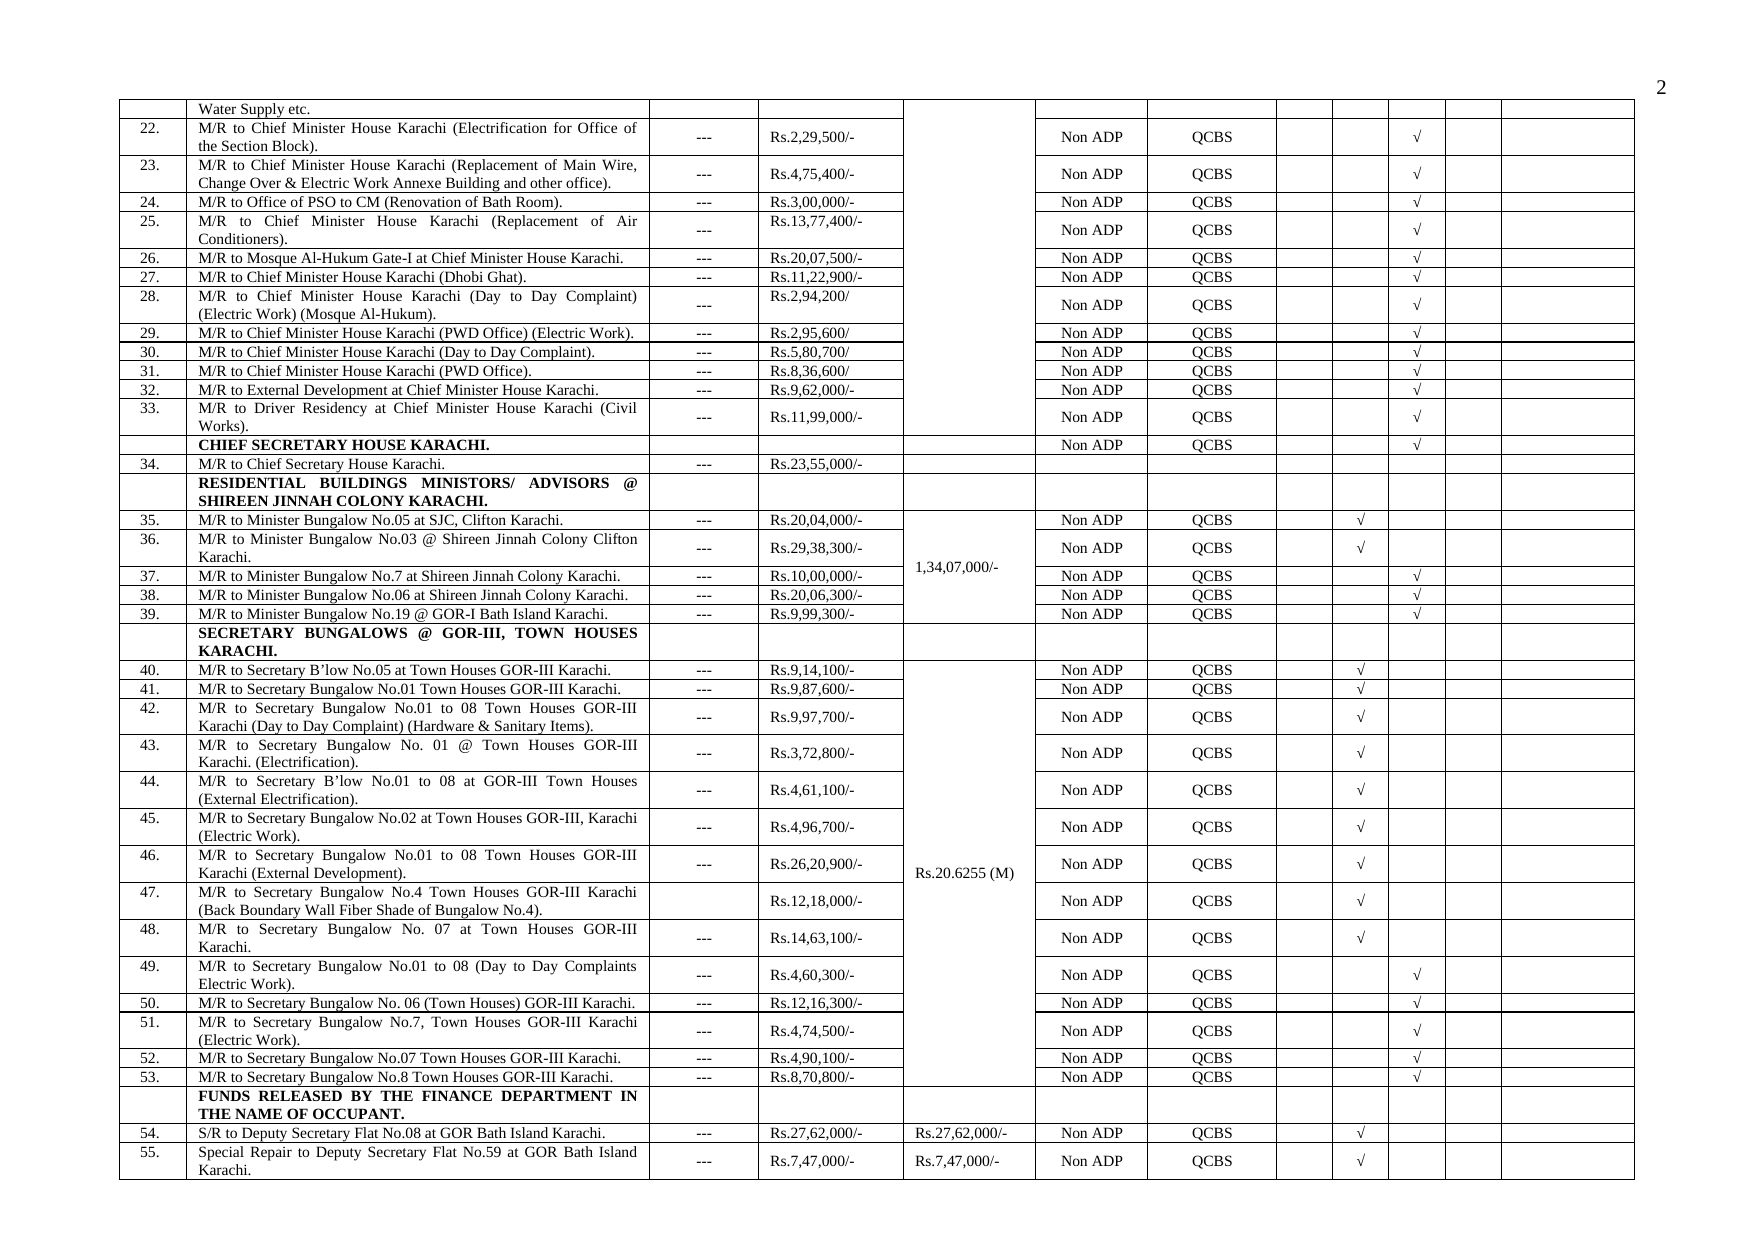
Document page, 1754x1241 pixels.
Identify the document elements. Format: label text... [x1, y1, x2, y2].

table_cell [1502, 586, 1634, 604]
table_cell [1502, 212, 1634, 248]
table_cell [120, 436, 186, 454]
table_cell √ [1389, 436, 1445, 454]
table_cell M/R to Chief Minister House Karachi (PWD Office). [187, 361, 649, 379]
table_cell Non ADP [1036, 661, 1147, 678]
table_cell [1446, 530, 1501, 566]
table_cell Rs.27,62,000/- [759, 1124, 903, 1142]
table_cell --- [650, 772, 758, 808]
table_cell √ [1333, 511, 1388, 529]
table_cell [1277, 399, 1332, 435]
table_cell [1333, 287, 1388, 322]
table_cell [1277, 380, 1332, 398]
table_cell --- [650, 920, 758, 956]
table_cell --- [650, 343, 758, 360]
table_cell --- [650, 380, 758, 398]
table_cell [120, 268, 186, 286]
table_cell M/R to Secretary Bungalow No.01 to 08 Town Houses GOR-III Karachi (External Development). [187, 846, 649, 882]
table_cell Non ADP [1036, 530, 1147, 566]
table_cell QCBS [1148, 380, 1276, 398]
table_cell M/R to Secretary Bungalow No.01 to 08 Town Houses GOR-III Karachi (Day to Day Complaint) (Hardware & Sanitary Items). [187, 699, 649, 734]
table_cell [120, 624, 186, 659]
table_cell √ [1389, 605, 1445, 623]
table_cell Non ADP [1036, 119, 1147, 155]
table_cell [1277, 193, 1332, 211]
table_cell Rs.7,47,000/- [759, 1143, 903, 1179]
table_cell [1502, 735, 1634, 771]
table_cell M/R to Secretary Bungalow No.07 Town Houses GOR-III Karachi. [187, 1049, 649, 1067]
table_cell M/R to Secretary Bungalow No.4 Town Houses GOR-III Karachi (Back Boundary Wall Fiber Shade of Bungalow No.4). [187, 883, 649, 919]
table_cell [1277, 287, 1332, 322]
table_cell [1446, 699, 1501, 734]
table_cell √ [1389, 1068, 1445, 1086]
table_cell QCBS [1148, 1013, 1276, 1048]
table_cell [1277, 680, 1332, 697]
table_cell [1502, 287, 1634, 322]
table_cell [1502, 846, 1634, 882]
table_cell [120, 511, 186, 529]
table_cell [1036, 624, 1147, 659]
table_cell [120, 455, 186, 473]
table_cell [120, 680, 186, 697]
table_cell Rs.2,29,500/- [759, 119, 903, 155]
table_cell [1502, 809, 1634, 845]
table_cell QCBS [1148, 735, 1276, 771]
table_cell QCBS [1148, 994, 1276, 1011]
table_cell [1389, 920, 1445, 956]
table_cell Non ADP [1036, 511, 1147, 529]
table_cell QCBS [1148, 268, 1276, 286]
table_cell Rs.2,95,600/ [759, 324, 903, 341]
table_cell --- [650, 119, 758, 155]
table_cell Non ADP [1036, 324, 1147, 341]
table_cell [1333, 1013, 1388, 1048]
table_cell [1502, 605, 1634, 623]
table_cell √ [1389, 380, 1445, 398]
table_cell Non ADP [1036, 957, 1147, 992]
table_cell [1502, 380, 1634, 398]
table_cell √ [1389, 567, 1445, 585]
table_cell [1446, 883, 1501, 919]
table_cell M/R to Secretary Bungalow No.01 to 08 (Day to Day Complaints Electric Work). [187, 957, 649, 992]
table_cell √ [1389, 100, 1445, 118]
table_cell [1333, 100, 1388, 118]
table_cell [1277, 661, 1332, 678]
table_cell [650, 1087, 758, 1123]
table_cell [1502, 455, 1634, 473]
table_cell [904, 455, 1035, 473]
table_cell √ [1389, 361, 1445, 379]
table_cell [1446, 455, 1501, 473]
table_cell √ [1333, 699, 1388, 734]
table_cell [1148, 1087, 1276, 1123]
table_cell Non ADP [1036, 343, 1147, 360]
table_cell [1446, 586, 1501, 604]
table_cell [1277, 268, 1332, 286]
table_cell --- [650, 249, 758, 267]
table_cell [1502, 661, 1634, 678]
table_cell M/R to External Development at Chief Minister House Karachi. [187, 380, 649, 398]
table_cell --- [650, 100, 758, 118]
table_cell Rs.23,55,000/- [759, 455, 903, 473]
table_cell [120, 530, 186, 566]
table_cell [120, 324, 186, 341]
table_cell [1446, 735, 1501, 771]
table_cell [1446, 846, 1501, 882]
table_cell [120, 343, 186, 360]
table_cell [1502, 567, 1634, 585]
table_cell √ [1333, 735, 1388, 771]
table_cell QCBS [1148, 920, 1276, 956]
table_cell [120, 883, 186, 919]
table_cell √ [1333, 846, 1388, 882]
table_cell [1446, 605, 1501, 623]
table_cell [1333, 193, 1388, 211]
table_cell M/R to Minister Bungalow No.03 @ Shireen Jinnah Colony Clifton Karachi. [187, 530, 649, 566]
table_cell [1446, 474, 1501, 510]
table_cell --- [650, 846, 758, 882]
table_cell [1502, 324, 1634, 341]
table_cell √ [1389, 586, 1445, 604]
table_cell [1036, 455, 1147, 473]
table_cell [1446, 567, 1501, 585]
table_cell [1446, 193, 1501, 211]
table_cell --- [650, 212, 758, 248]
table_cell [1446, 1143, 1501, 1179]
table_cell [1333, 399, 1388, 435]
table_cell √ [1389, 119, 1445, 155]
table_cell Non ADP [1036, 883, 1147, 919]
table_cell [1333, 1087, 1388, 1123]
table_cell [904, 624, 1035, 659]
table_cell QCBS [1148, 699, 1276, 734]
table_cell M/R to Office of PSO to CM (Renovation of Bath Room). [187, 193, 649, 211]
table_cell Rs.20,06,300/- [759, 586, 903, 604]
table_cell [187, 100, 649, 118]
table_cell [1277, 624, 1332, 659]
table_cell Rs.9,99,300/- [759, 605, 903, 623]
table_cell [759, 1087, 903, 1123]
table_cell [120, 1049, 186, 1067]
table_cell QCBS [1148, 119, 1276, 155]
table_cell Rs.10,00,000/- [759, 567, 903, 585]
table_cell [1446, 399, 1501, 435]
table_cell [1389, 511, 1445, 529]
table_cell --- [650, 809, 758, 845]
table_cell √ [1389, 1049, 1445, 1067]
table_cell [1389, 809, 1445, 845]
table_cell [1389, 474, 1445, 510]
table_cell Rs.12,18,000/- [759, 883, 903, 919]
table_cell M/R to Chief Minister House Karachi (Day to Day Complaint). [187, 343, 649, 360]
table_cell --- [650, 511, 758, 529]
table_cell [1333, 1068, 1388, 1086]
table_cell Rs.4,74,500/- [759, 1013, 903, 1048]
table_cell [120, 156, 186, 192]
table_cell Rs.4,75,400/- [759, 156, 903, 192]
table_cell --- [650, 605, 758, 623]
table_cell [1446, 1049, 1501, 1067]
table_cell [1333, 156, 1388, 192]
table_cell √ [1389, 287, 1445, 322]
table_cell M/R to Driver Residency at Chief Minister House Karachi (Civil Works). [187, 399, 649, 435]
table_cell √ [1389, 343, 1445, 360]
table_cell [1446, 511, 1501, 529]
table_cell [1502, 343, 1634, 360]
table_cell [1502, 920, 1634, 956]
table_cell [1502, 624, 1634, 659]
table_cell [1446, 249, 1501, 267]
table_cell [1446, 268, 1501, 286]
table_cell QCBS [1148, 846, 1276, 882]
table_cell [1502, 1068, 1634, 1086]
table_cell Non ADP [1036, 380, 1147, 398]
table_cell M/R to Minister Bungalow No.06 at Shireen Jinnah Colony Karachi. [187, 586, 649, 604]
table_cell Non ADP [1036, 920, 1147, 956]
table_cell √ [1333, 1143, 1388, 1179]
table_cell M/R to Chief Minister House Karachi (Replacement of Air Conditioners). [187, 212, 649, 248]
table_cell Non ADP [1036, 567, 1147, 585]
table_cell RESIDENTIAL BUILDINGS MINISTORS/ ADVISORS @ SHIREEN JINNAH COLONY KARACHI. [187, 474, 649, 510]
table_cell M/R to Secretary B’low No.01 to 08 at GOR-III Town Houses (External Electrification). [187, 772, 649, 808]
table_cell --- [650, 586, 758, 604]
table_cell Non ADP [1036, 100, 1147, 118]
table_cell [1502, 1124, 1634, 1142]
table_cell [904, 1087, 1035, 1123]
table_cell QCBS [1148, 193, 1276, 211]
table_cell [1277, 735, 1332, 771]
table_cell [120, 661, 186, 678]
table_cell [1333, 567, 1388, 585]
table_cell [1277, 1087, 1332, 1123]
table_cell [120, 100, 186, 118]
table_cell [650, 624, 758, 659]
table_cell [120, 287, 186, 322]
table_cell [120, 957, 186, 992]
table_cell [120, 474, 186, 510]
table_cell Non ADP [1036, 994, 1147, 1011]
table_cell --- [650, 530, 758, 566]
table_cell [759, 436, 903, 454]
table_cell [759, 474, 903, 510]
table_cell [1446, 324, 1501, 341]
table_cell [1333, 474, 1388, 510]
table_cell [1502, 994, 1634, 1011]
table_cell QCBS [1148, 212, 1276, 248]
table_cell [1446, 1068, 1501, 1086]
table_cell Rs.26,20,900/- [759, 846, 903, 882]
table_cell [650, 883, 758, 919]
table_cell [1277, 1124, 1332, 1142]
table_cell QCBS [1148, 156, 1276, 192]
table_cell [1446, 772, 1501, 808]
table_cell [1446, 661, 1501, 678]
table_cell M/R to Minister Bungalow No.19 @ GOR-I Bath Island Karachi. [187, 605, 649, 623]
table_cell [1446, 100, 1501, 118]
table_cell --- [650, 361, 758, 379]
table_cell [1277, 511, 1332, 529]
table_cell Rs.14,63,100/- [759, 920, 903, 956]
table_cell QCBS [1148, 586, 1276, 604]
table_cell QCBS [1148, 772, 1276, 808]
table_cell √ [1389, 994, 1445, 1011]
table_cell [1389, 530, 1445, 566]
table_cell [120, 809, 186, 845]
table_cell Rs.13,77,400/- [759, 212, 903, 248]
table_cell Rs.4,96,700/- [759, 809, 903, 845]
table_cell [1389, 661, 1445, 678]
table_cell [1502, 957, 1634, 992]
table_cell √ [1333, 920, 1388, 956]
table_cell Non ADP [1036, 156, 1147, 192]
table_cell [650, 436, 758, 454]
table_cell M/R to Mosque Al-Hukum Gate-I at Chief Minister House Karachi. [187, 249, 649, 267]
table_cell --- [650, 994, 758, 1011]
table_cell [1502, 1013, 1634, 1048]
table_cell M/R to Minister Bungalow No.7 at Shireen Jinnah Colony Karachi. [187, 567, 649, 585]
table_cell [1502, 436, 1634, 454]
table_cell [1502, 156, 1634, 192]
table_cell [1446, 1124, 1501, 1142]
table_cell [1389, 735, 1445, 771]
table_cell M/R to Chief Minister House Karachi (Dhobi Ghat). [187, 268, 649, 286]
table_cell M/R to Secretary Bungalow No. 06 (Town Houses) GOR-III Karachi. [187, 994, 649, 1011]
table_cell Rs.9,87,600/- [759, 680, 903, 697]
table_cell [120, 119, 186, 155]
table_cell √ [1333, 883, 1388, 919]
table_cell [1277, 567, 1332, 585]
table_cell QCBS [1148, 883, 1276, 919]
table_cell SECRETARY BUNGALOWS @ GOR-III, TOWN HOUSES KARACHI. [187, 624, 649, 659]
table_cell QCBS [1148, 567, 1276, 585]
table_cell [1333, 249, 1388, 267]
table_cell [1446, 680, 1501, 697]
table_cell [1277, 530, 1332, 566]
table_cell Rs.9,62,000/- [759, 380, 903, 398]
table_cell [1277, 119, 1332, 155]
table_cell QCBS [1148, 680, 1276, 697]
table_cell [1389, 455, 1445, 473]
table_cell [1389, 699, 1445, 734]
table_cell M/R to Chief Minister House Karachi (PWD Office) (Electric Work). [187, 324, 649, 341]
table_cell [120, 846, 186, 882]
table_cell [1333, 605, 1388, 623]
table_cell M/R to Chief Secretary House Karachi. [187, 455, 649, 473]
table_cell [1502, 1049, 1634, 1067]
table_cell [120, 772, 186, 808]
table_cell [120, 1087, 186, 1123]
table_cell QCBS [1148, 661, 1276, 678]
table_cell Non ADP [1036, 772, 1147, 808]
table_cell Rs.9,14,100/- [759, 661, 903, 678]
table_cell Rs.12,16,300/- [759, 994, 903, 1011]
table_cell [1148, 455, 1276, 473]
table_cell S/R to Deputy Secretary Flat No.08 at GOR Bath Island Karachi. [187, 1124, 649, 1142]
table_cell [1277, 343, 1332, 360]
table_cell [1446, 287, 1501, 322]
table_cell [120, 361, 186, 379]
table_cell [1502, 511, 1634, 529]
table_cell Non ADP [1036, 1049, 1147, 1067]
table_cell [1502, 119, 1634, 155]
table_cell [1502, 530, 1634, 566]
table_cell [1277, 1143, 1332, 1179]
table_cell --- [650, 455, 758, 473]
table_cell [120, 380, 186, 398]
table_cell √ [1333, 530, 1388, 566]
table_cell [1333, 119, 1388, 155]
table_cell [1277, 809, 1332, 845]
table_cell [1333, 361, 1388, 379]
table_cell Rs.5,80,700/ [759, 343, 903, 360]
table_cell [1502, 399, 1634, 435]
table_cell [1277, 324, 1332, 341]
table_cell Non ADP [1036, 809, 1147, 845]
table_cell [1502, 100, 1634, 118]
table_cell [1277, 920, 1332, 956]
table_cell [1333, 624, 1388, 659]
table_cell [1502, 268, 1634, 286]
table_cell QCBS [1148, 399, 1276, 435]
table_cell QCBS [1148, 1124, 1276, 1142]
table_cell Rs.11,99,000/- [759, 399, 903, 435]
table_cell [120, 920, 186, 956]
table_cell [1277, 361, 1332, 379]
table_cell Rs.3,00,000/- [759, 193, 903, 211]
table_cell [1148, 624, 1276, 659]
table_cell [1277, 605, 1332, 623]
table_cell [1446, 920, 1501, 956]
table_cell [1502, 680, 1634, 697]
table_cell √ [1389, 249, 1445, 267]
table_cell [1333, 436, 1388, 454]
table_cell [1446, 343, 1501, 360]
table_cell [1277, 474, 1332, 510]
table_cell [1389, 680, 1445, 697]
table_cell [1502, 1143, 1634, 1179]
table_cell [1277, 772, 1332, 808]
table_cell --- [650, 156, 758, 192]
table_cell [120, 1143, 186, 1179]
table_cell [1333, 455, 1388, 473]
table_cell [120, 1068, 186, 1086]
table_cell --- [650, 735, 758, 771]
table_cell [1502, 361, 1634, 379]
table_cell [1277, 156, 1332, 192]
table_cell [1277, 436, 1332, 454]
table_cell √ [1389, 1013, 1445, 1048]
table_cell Non ADP [1036, 287, 1147, 322]
table_cell [1502, 1087, 1634, 1123]
table_cell --- [650, 1124, 758, 1142]
table_cell [1446, 380, 1501, 398]
table_cell Non ADP [1036, 1124, 1147, 1142]
table_cell [1148, 474, 1276, 510]
table_cell [120, 994, 186, 1011]
table_cell [1446, 436, 1501, 454]
table_cell [1446, 361, 1501, 379]
table_cell [1036, 1087, 1147, 1123]
table_cell QCBS [1148, 436, 1276, 454]
table_cell Rs.4,60,300/- [759, 957, 903, 992]
table_cell M/R to Secretary Bungalow No.01 Town Houses GOR-III Karachi. [187, 680, 649, 697]
table_cell --- [650, 661, 758, 678]
table_cell Rs.8,70,800/- [759, 1068, 903, 1086]
table_cell [120, 1124, 186, 1142]
table_cell M/R to Secretary Bungalow No.7, Town Houses GOR-III Karachi (Electric Work). [187, 1013, 649, 1048]
table_cell FUNDS RELEASED BY THE FINANCE DEPARTMENT IN THE NAME OF OCCUPANT. [187, 1087, 649, 1123]
table_cell Non ADP [1036, 1068, 1147, 1086]
table_cell M/R to Chief Minister House Karachi (Electrification for Office of the Section Block). [187, 119, 649, 155]
table_cell --- [650, 1068, 758, 1086]
table_cell Rs.4,73,900/- [759, 100, 903, 118]
table_cell [1389, 846, 1445, 882]
table_cell --- [650, 680, 758, 697]
table_cell --- [650, 268, 758, 286]
table_cell Rs.20,04,000/- [759, 511, 903, 529]
table_cell Non ADP [1036, 680, 1147, 697]
table_cell Rs.20.6255 (M) [904, 661, 1035, 1086]
table_cell [1502, 193, 1634, 211]
table_cell --- [650, 399, 758, 435]
table_cell √ [1333, 772, 1388, 808]
table_cell Non ADP [1036, 212, 1147, 248]
table_cell M/R to Secretary Bungalow No.02 at Town Houses GOR-III, Karachi (Electric Work). [187, 809, 649, 845]
table_cell [120, 249, 186, 267]
table_cell [1277, 586, 1332, 604]
table_cell QCBS [1148, 361, 1276, 379]
table_cell [1277, 455, 1332, 473]
table_cell Rs.29,38,300/- [759, 530, 903, 566]
table_cell M/R to Secretary Bungalow No. 07 at Town Houses GOR-III Karachi. [187, 920, 649, 956]
table_cell [120, 567, 186, 585]
table_cell Rs.4,61,100/- [759, 772, 903, 808]
table_cell Non ADP [1036, 699, 1147, 734]
table_cell QCBS [1148, 100, 1276, 118]
table_cell √ [1389, 193, 1445, 211]
table_cell QCBS [1148, 605, 1276, 623]
table_cell QCBS [1148, 1068, 1276, 1086]
table_cell Non ADP [1036, 846, 1147, 882]
table_cell Non ADP [1036, 605, 1147, 623]
table_cell --- [650, 699, 758, 734]
table_cell Non ADP [1036, 735, 1147, 771]
table_cell Non ADP [1036, 436, 1147, 454]
table_cell [1333, 268, 1388, 286]
table_cell [120, 1013, 186, 1048]
table_cell M/R to Secretary Bungalow No.8 Town Houses GOR-III Karachi. [187, 1068, 649, 1086]
table_cell [1446, 994, 1501, 1011]
table_cell [1389, 1143, 1445, 1179]
table_cell [120, 212, 186, 248]
table_cell Non ADP [1036, 249, 1147, 267]
table_cell QCBS [1148, 530, 1276, 566]
table_cell CHIEF SECRETARY HOUSE KARACHI. [187, 436, 649, 454]
table_cell [1333, 957, 1388, 992]
table_cell QCBS [1148, 809, 1276, 845]
table_cell [1446, 212, 1501, 248]
table_cell √ [1389, 324, 1445, 341]
table_cell √ [1333, 680, 1388, 697]
table_cell [1502, 772, 1634, 808]
table_cell √ [1389, 399, 1445, 435]
table_cell Rs.20,07,500/- [759, 249, 903, 267]
table_cell Rs.8,36,600/ [759, 361, 903, 379]
table_cell [120, 399, 186, 435]
table_cell [1277, 883, 1332, 919]
table_cell [1277, 212, 1332, 248]
table_cell [1333, 994, 1388, 1011]
table_cell [904, 474, 1035, 510]
table_cell [1277, 699, 1332, 734]
table_cell [1333, 1049, 1388, 1067]
table_cell [1333, 380, 1388, 398]
table_cell [1277, 1049, 1332, 1067]
table_cell [1333, 212, 1388, 248]
table_cell [120, 605, 186, 623]
table_cell [1446, 1013, 1501, 1048]
table_cell Rs.9,97,700/- [759, 699, 903, 734]
table_cell [1277, 957, 1332, 992]
table_cell Non ADP [1036, 1013, 1147, 1048]
table_cell Rs.7,47,000/- [904, 1143, 1035, 1179]
table_cell [1389, 883, 1445, 919]
table_cell √ [1333, 661, 1388, 678]
table_cell M/R to Chief Minister House Karachi (Replacement of Main Wire, Change Over & Electric Work Annexe Building and other office). [187, 156, 649, 192]
table_cell √ [1389, 268, 1445, 286]
table_cell [1446, 809, 1501, 845]
table_cell Non ADP [1036, 193, 1147, 211]
table_cell [1502, 883, 1634, 919]
table_cell [1446, 624, 1501, 659]
table_cell QCBS [1148, 324, 1276, 341]
table_cell 1,34,07,000/- [904, 511, 1035, 623]
table_cell [1389, 1087, 1445, 1123]
table_cell M/R to Secretary Bungalow No. 01 @ Town Houses GOR-III Karachi. (Electrification). [187, 735, 649, 771]
table_cell [1389, 772, 1445, 808]
table_cell [1277, 1068, 1332, 1086]
table_cell [1036, 474, 1147, 510]
table_cell [120, 586, 186, 604]
table_cell Rs.11,22,900/- [759, 268, 903, 286]
table_cell [1333, 324, 1388, 341]
table_cell [1333, 343, 1388, 360]
table_cell [1277, 100, 1332, 118]
table_cell --- [650, 1049, 758, 1067]
table_cell M/R to Secretary B’low No.05 at Town Houses GOR-III Karachi. [187, 661, 649, 678]
table_cell QCBS [1148, 1049, 1276, 1067]
table_cell Non ADP [1036, 586, 1147, 604]
table_cell [1446, 119, 1501, 155]
table_cell [1446, 156, 1501, 192]
table_cell QCBS [1148, 511, 1276, 529]
table_cell Rs.4,90,100/- [759, 1049, 903, 1067]
table_cell [1446, 957, 1501, 992]
table_cell [1502, 474, 1634, 510]
table_cell √ [1389, 212, 1445, 248]
table_cell [904, 436, 1035, 454]
table_cell QCBS [1148, 957, 1276, 992]
table_cell --- [650, 1013, 758, 1048]
table_cell Rs.2,94,200/ [759, 287, 903, 322]
table_cell --- [650, 193, 758, 211]
table_cell Rs.3,72,800/- [759, 735, 903, 771]
table_cell √ [1389, 957, 1445, 992]
table_cell [1333, 586, 1388, 604]
table_cell √ [1389, 156, 1445, 192]
table_cell [650, 474, 758, 510]
table_cell [1277, 249, 1332, 267]
table_cell QCBS [1148, 287, 1276, 322]
table_cell Non ADP [1036, 399, 1147, 435]
table_cell [1502, 699, 1634, 734]
table_cell Non ADP [1036, 361, 1147, 379]
table_cell [1277, 846, 1332, 882]
table_cell QCBS [1148, 1143, 1276, 1179]
table_cell QCBS [1148, 249, 1276, 267]
table_cell [759, 624, 903, 659]
table_cell QCBS [1148, 343, 1276, 360]
table_cell --- [650, 957, 758, 992]
table_cell Special Repair to Deputy Secretary Flat No.59 at GOR Bath Island Karachi. [187, 1143, 649, 1179]
table_cell M/R to Chief Minister House Karachi (Day to Day Complaint) (Electric Work) (Mosque Al-Hukum). [187, 287, 649, 322]
table_cell --- [650, 567, 758, 585]
table_cell [1389, 624, 1445, 659]
table_cell M/R to Minister Bungalow No.05 at SJC, Clifton Karachi. [187, 511, 649, 529]
table_cell Rs.27,62,000/- [904, 1124, 1035, 1142]
table_cell Non ADP [1036, 268, 1147, 286]
table_cell [120, 735, 186, 771]
table_cell [1502, 249, 1634, 267]
table_cell [1277, 994, 1332, 1011]
table_cell --- [650, 324, 758, 341]
table_cell --- [650, 1143, 758, 1179]
table_cell [120, 193, 186, 211]
table_cell [1389, 1124, 1445, 1142]
table_cell [1446, 1087, 1501, 1123]
table_cell √ [1333, 809, 1388, 845]
table_cell --- [650, 287, 758, 322]
table_cell [120, 699, 186, 734]
table_cell √ [1333, 1124, 1388, 1142]
table_cell [1277, 1013, 1332, 1048]
table_cell Non ADP [1036, 1143, 1147, 1179]
